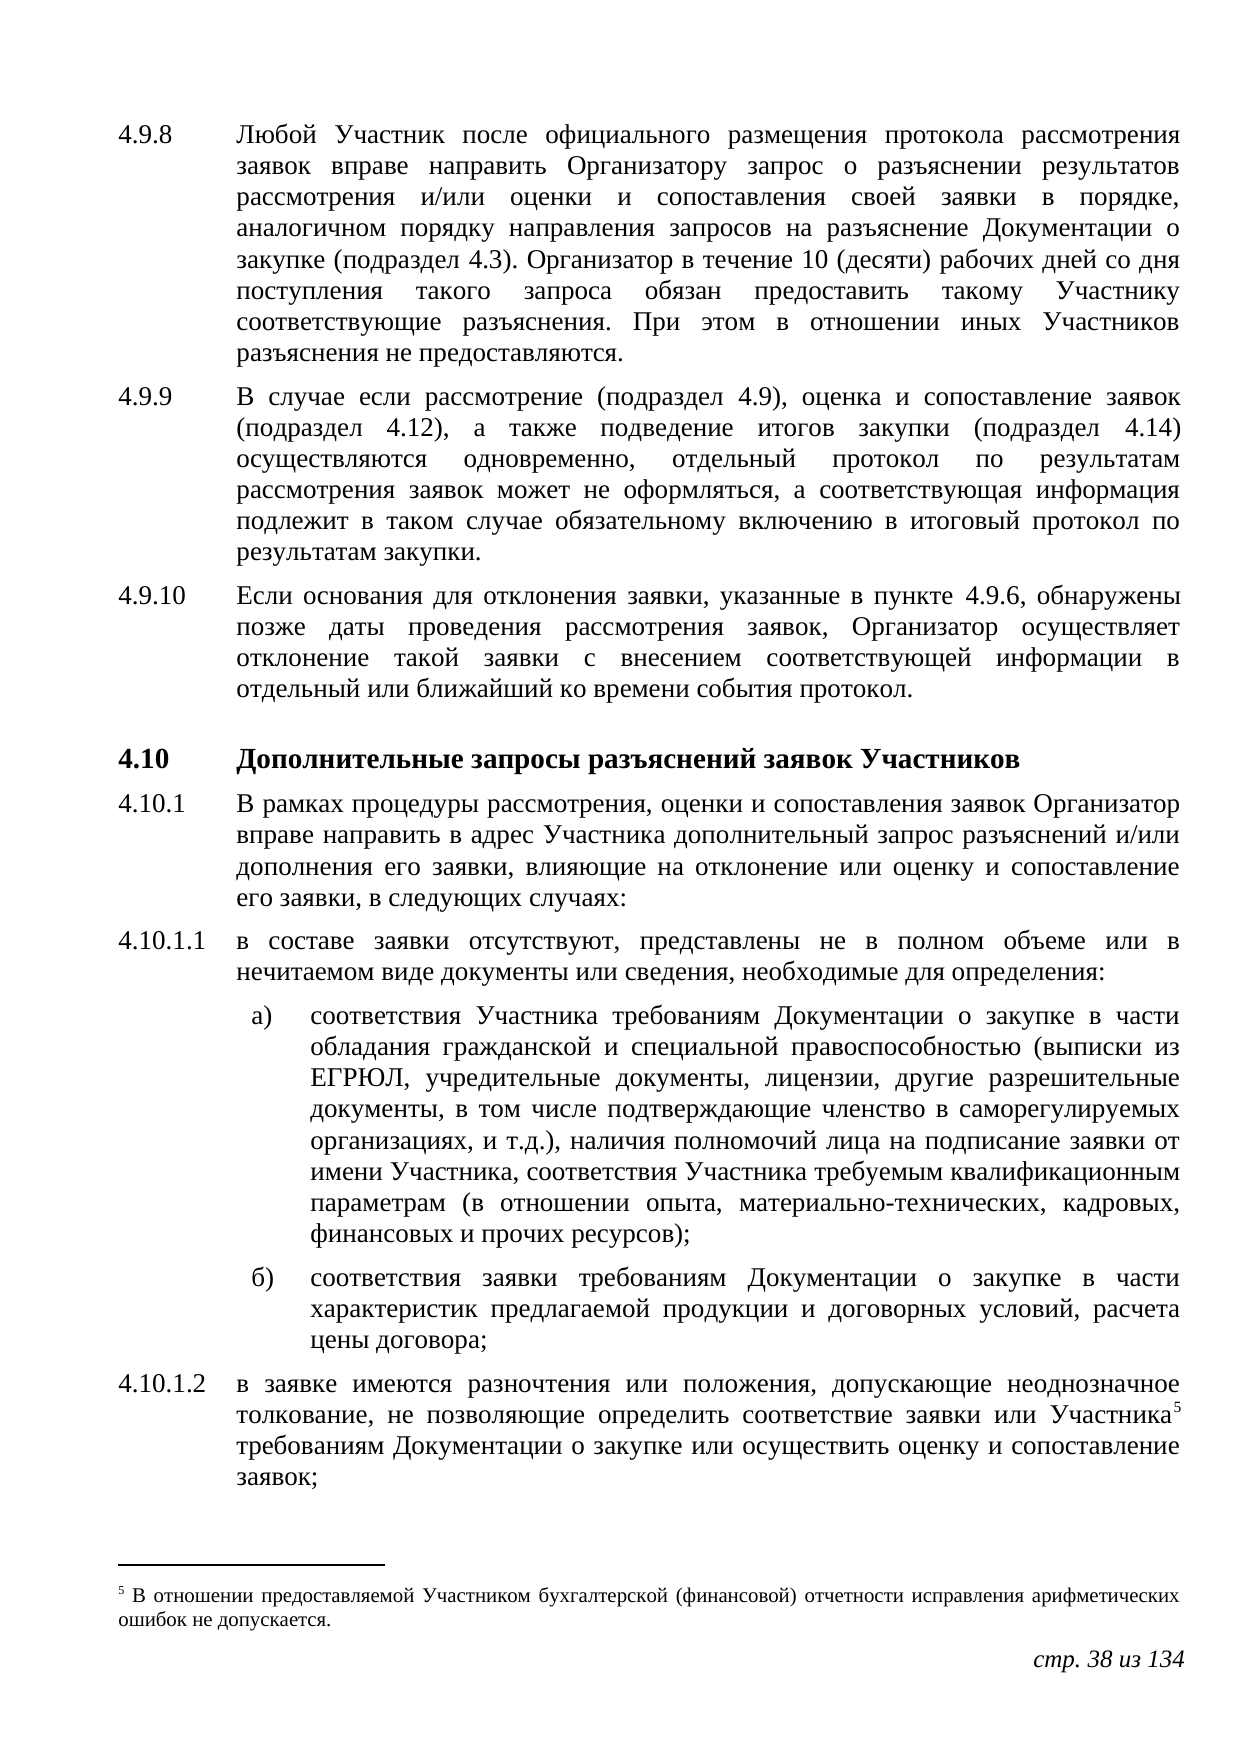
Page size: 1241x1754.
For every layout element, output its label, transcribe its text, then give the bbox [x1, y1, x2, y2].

text Если основания для отклонения заявки, указанные в пункте 4.9.6, обнаружены позже даты проведения рассмотрения заявок, Организатор осуществляет отклонение такой заявки с внесением соответствующей информации в отдельный или ближайший ко времени события протокол. [118, 579, 1181, 704]
text В случае если рассмотрение (подраздел 4.9), оценка и сопоставление заявок (подраздел 4.12), а также подведение итогов закупки (подраздел 4.14) осуществляются одновременно, отдельный протокол по результатам рассмотрения заявок может не оформляться, а соответствующая информация подлежит в таком случае обязательному включению в итоговый протокол по результатам закупки. [118, 380, 1181, 567]
list в заявке имеются разночтения или положения, допускающие неоднозначное толкование, не позволяющие определить соответствие заявки или Участника требованиям Документации о закупке или осуществить оценку и сопоставление заявок; [118, 1367, 1181, 1491]
text Любой Участник после официального размещения протокола рассмотрения заявок вправе направить Организатору запрос о разъяснении результатов рассмотрения и/или оценки и сопоставления своей заявки в порядке, аналогичном порядку направления запросов на разъяснение Документации о закупке (подраздел 4.3). Организатор в течение 10 (десяти) рабочих дней со дня поступления такого запроса обязан предоставить такому Участнику соответствующие разъяснения. При этом в отношении иных Участников разъяснения не предоставляются. [118, 118, 1181, 367]
list в составе заявки отсутствуют, представлены не в полном объеме или в нечитаемом виде документы или сведения, необходимые для определения: [118, 924, 1181, 987]
text В рамках процедуры рассмотрения, оценки и сопоставления заявок Организатор вправе направить в адрес Участника дополнительный запрос разъяснений и/или дополнения его заявки, влияющие на отклонение или оценку и сопоставление его заявки, в следующих случаях: [118, 787, 1181, 912]
text соответствия заявки требованиям Документации о закупке в части характеристик предлагаемой продукции и договорных условий, расчета цены договора; [251, 1261, 1181, 1354]
subtitle Дополнительные запросы разъяснений заявок Участников [118, 741, 1181, 775]
text соответствия Участника требованиям Документации о закупке в части обладания гражданской и специальной правоспособностью (выписки из ЕГРЮЛ, учредительные документы, лицензии, другие разрешительные документы, в том числе подтверждающие членство в саморегулируемых организациях, и т.д.), наличия полномочий лица на подписание заявки от имени Участника, соответствия Участника требуемым квалификационным параметрам (в отношении опыта, материально-технических, кадровых, финансовых и прочих ресурсов); [251, 999, 1181, 1248]
